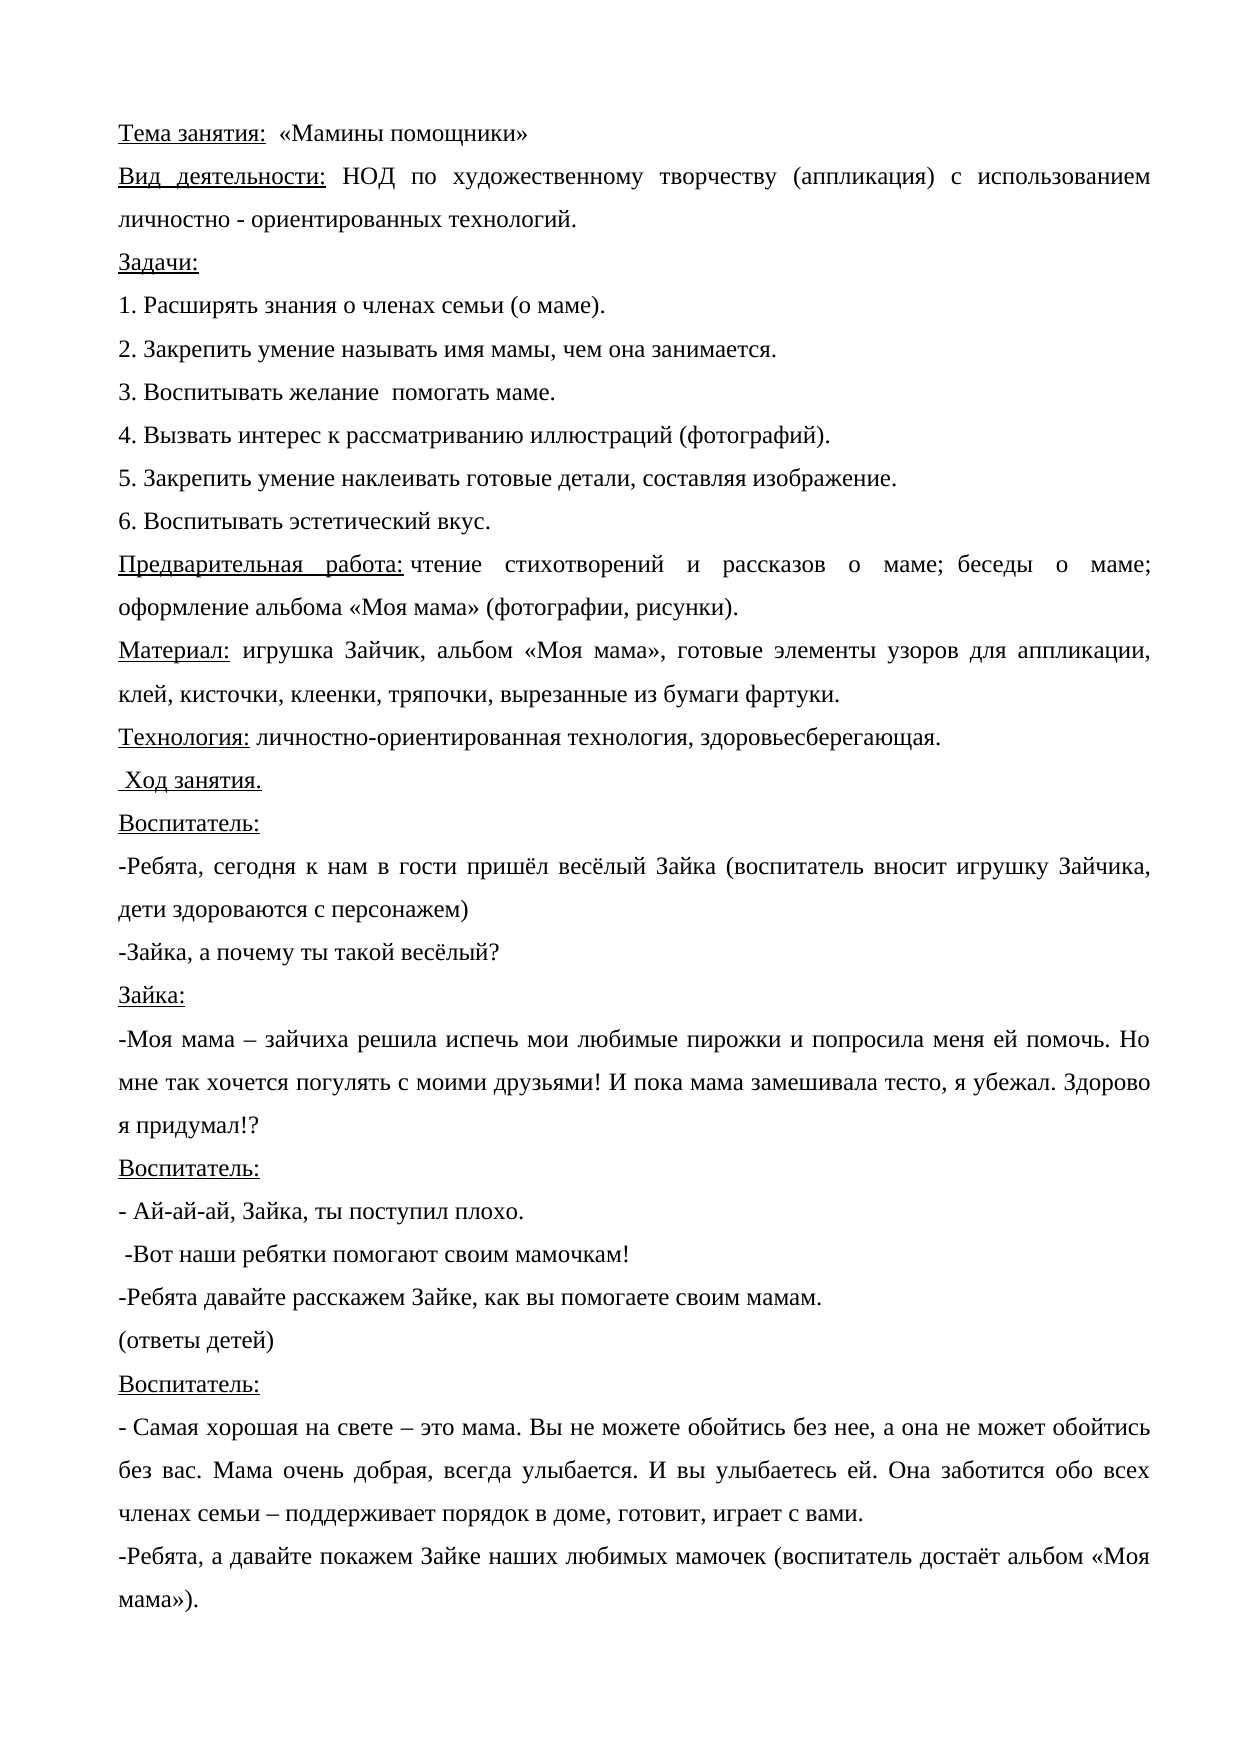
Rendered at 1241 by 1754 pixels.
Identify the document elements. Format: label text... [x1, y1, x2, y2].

text 2. Закрепить умение называть имя мамы, чем она занимается. [118, 334, 1152, 362]
text 6. Воспитывать эстетический вкус. [118, 506, 1152, 535]
text -Моя мама – зайчиха решила испечь мои любимые пирожки и попросила меня ей помочь. Но мне так хочется погулять с моими друзьями! И пока мама замешивала тесто, я убежал. Здорово я придумал!? [118, 1024, 1152, 1139]
text Технология: личностно-ориентированная технология, здоровьесберегающая. [118, 722, 1152, 751]
text -Ребята, а давайте покажем Зайке наших любимых мамочек (воспитатель достаёт альбом «Моя мама»). [118, 1541, 1152, 1613]
text -Вот наши ребятки помогают своим мамочкам! [118, 1239, 1152, 1268]
text Воспитатель: [118, 808, 1152, 837]
text (ответы детей) [118, 1326, 1152, 1354]
text Тема занятия: «Мамины помощники» [118, 118, 1152, 147]
text 4. Вызвать интерес к рассматриванию иллюстраций (фотографий). [118, 420, 1152, 449]
text 5. Закрепить умение наклеивать готовые детали, составляя изображение. [118, 463, 1152, 492]
text Задачи: [118, 247, 1152, 276]
text -Ребята, сегодня к нам в гости пришёл весёлый Зайка (воспитатель вносит игрушку Зайчика, дети здороваются с персонажем) [118, 851, 1152, 923]
text -Ребята давайте расскажем Зайке, как вы помогаете своим мамам. [118, 1282, 1152, 1311]
text - Самая хорошая на свете – это мама. Вы не можете обойтись без нее, а она не может обойтись без вас. Мама очень добрая, всегда улыбается. И вы улыбаетесь ей. Она заботится обо всех членах семьи – поддерживает порядок в доме, готовит, играет с вами. [118, 1412, 1152, 1527]
text Предварительная работа: чтение стихотворений и рассказов о маме; беседы о маме; оформление альбома «Моя мама» (фотографии, рисунки). [118, 549, 1152, 621]
text 3. Воспитывать желание помогать маме. [118, 377, 1152, 406]
text Вид деятельности: НОД по художественному творчеству (аппликация) с использованием личностно - ориентированных технологий. [118, 161, 1152, 233]
text Материал: игрушка Зайчик, альбом «Моя мама», готовые элементы узоров для аппликации, клей, кисточки, клеенки, тряпочки, вырезанные из бумаги фартуки. [118, 636, 1152, 707]
text Ход занятия. [118, 765, 1152, 794]
text 1. Расширять знания о членах семьи (о маме). [118, 291, 1152, 319]
text Зайка: [118, 981, 1152, 1009]
text - Ай-ай-ай, Зайка, ты поступил плохо. [118, 1196, 1152, 1225]
text Воспитатель: [118, 1369, 1152, 1397]
text Воспитатель: [118, 1153, 1152, 1182]
text -Зайка, а почему ты такой весёлый? [118, 937, 1152, 966]
